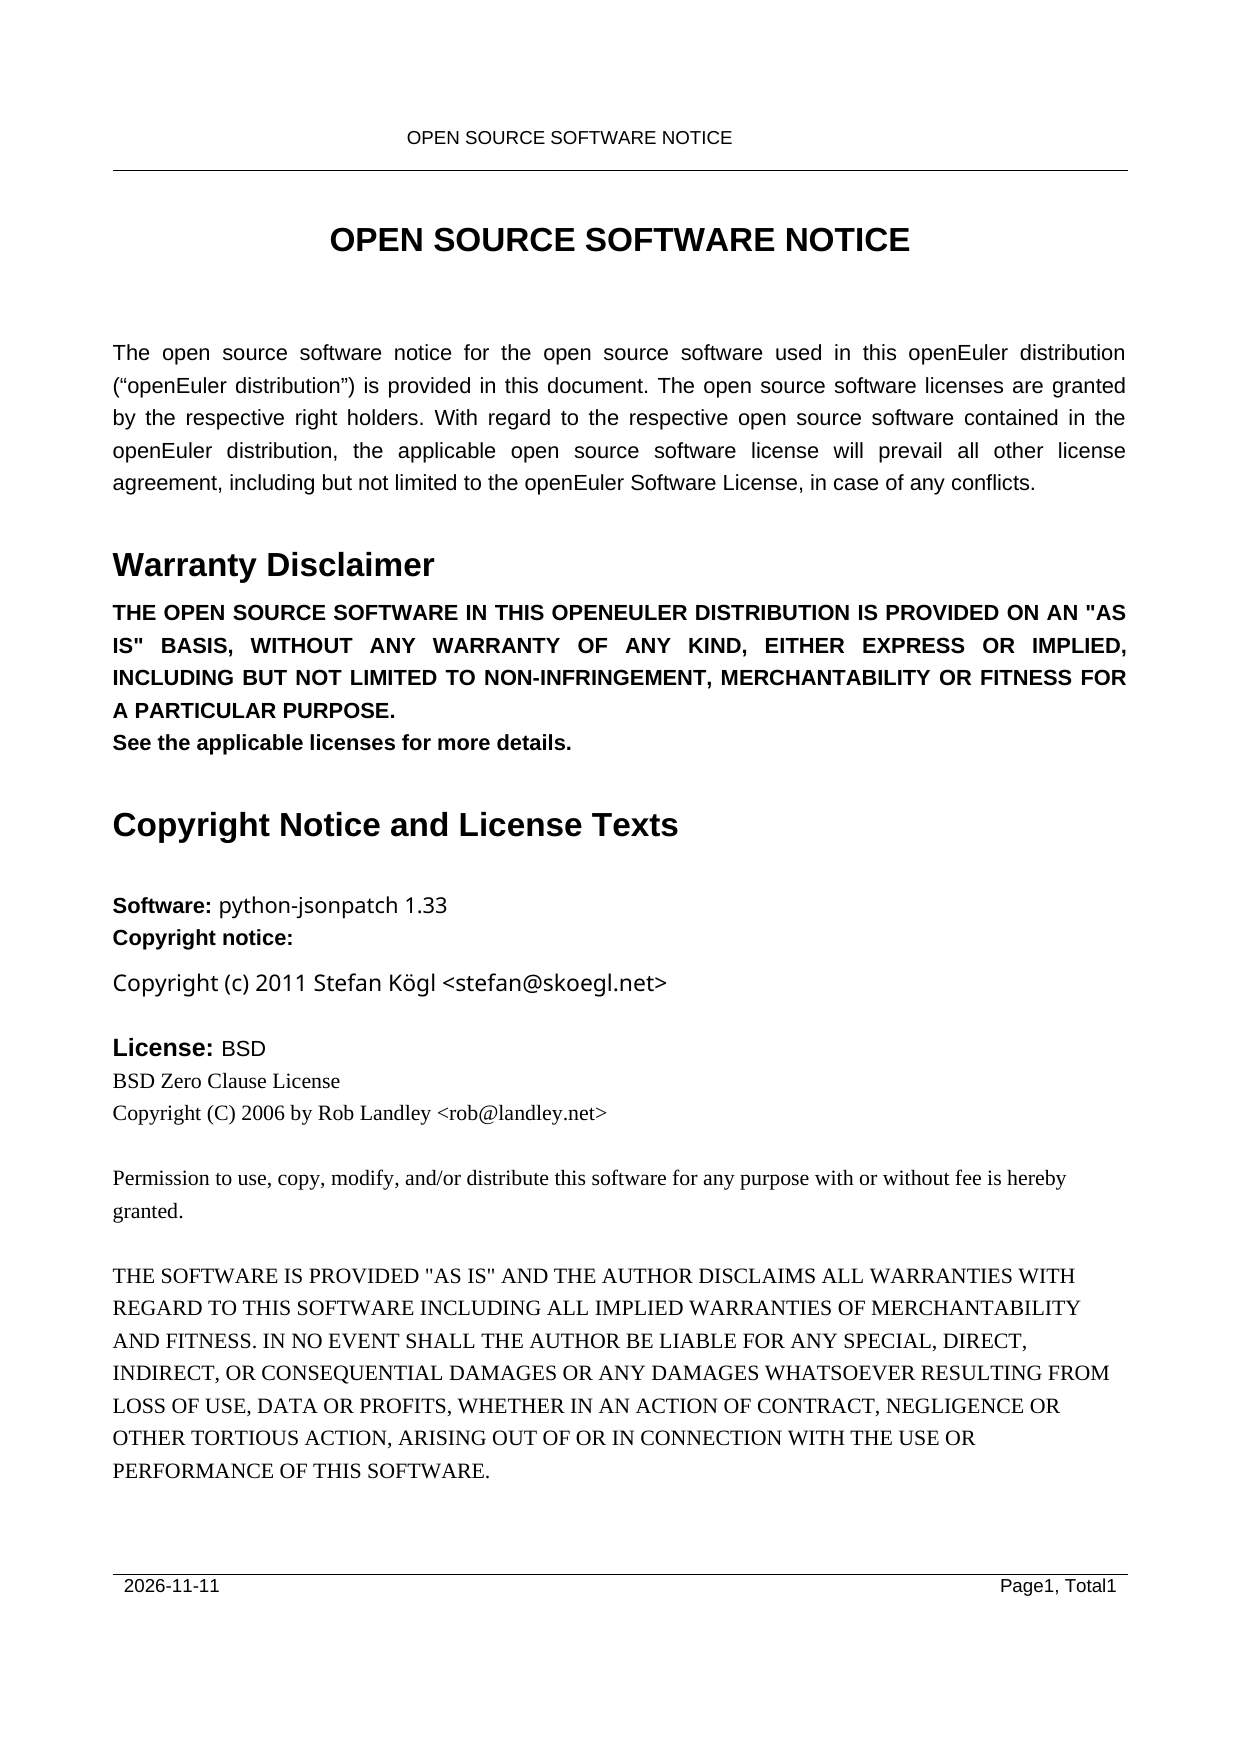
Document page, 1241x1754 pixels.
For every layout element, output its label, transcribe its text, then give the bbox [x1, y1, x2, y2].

text THE OPEN SOURCE SOFTWARE IN THIS OPENEULER DISTRIBUTION IS PROVIDED ON AN "AS IS" BASIS, WITHOUT ANY WARRANTY OF ANY KIND, EITHER EXPRESS OR IMPLIED, INCLUDING BUT NOT LIMITED TO NON-INFRINGEMENT, MERCHANTABILITY OR FITNESS FOR A PARTICULAR PURPOSE. See the applicable licenses for more details. [112, 596, 1128, 759]
text Copyright Notice and License Texts [112, 791, 1128, 856]
text The open source software notice for the open source software used in this openEuler distribution (“openEuler distribution”) is provided in this document. The open source software licenses are granted by the respective right holders. With regard to the respective open source software contained in the openEuler distribution, the applicable open source software license will prevail all other license agreement, including but not limited to the openEuler Software License, in case of any conflicts. [112, 336, 1128, 499]
text License: BSD [112, 1031, 1128, 1064]
text BSD Zero Clause License Copyright (C) 2006 by Rob Landley <rob@landley.net> Permission to use, copy, modify, and/or distribute this software for any purpose with or without fee is hereby granted. THE SOFTWARE IS PROVIDED "AS IS" AND THE AUTHOR DISCLAIMS ALL WARRANTIES WITH REGARD TO THIS SOFTWARE INCLUDING ALL IMPLIED WARRANTIES OF MERCHANTABILITY AND FITNESS. IN NO EVENT SHALL THE AUTHOR BE LIABLE FOR ANY SPECIAL, DIRECT, INDIRECT, OR CONSEQUENTIAL DAMAGES OR ANY DAMAGES WHATSOEVER RESULTING FROM LOSS OF USE, DATA OR PROFITS, WHETHER IN AN ACTION OF CONTRACT, NEGLIGENCE OR OTHER TORTIOUS ACTION, ARISING OUT OF OR IN CONNECTION WITH THE USE OR PERFORMANCE OF THIS SOFTWARE. [112, 1064, 1128, 1519]
text Warranty Disclaimer [112, 531, 1128, 596]
text Copyright (c) 2011 Stefan Kögl <stefan@skoegl.net> [112, 966, 1128, 1031]
text Copyright notice: [112, 921, 1128, 954]
text OPEN SOURCE SOFTWARE NOTICE [112, 206, 1128, 271]
title Software: python-jsonpatch 1.33 [112, 889, 1128, 921]
